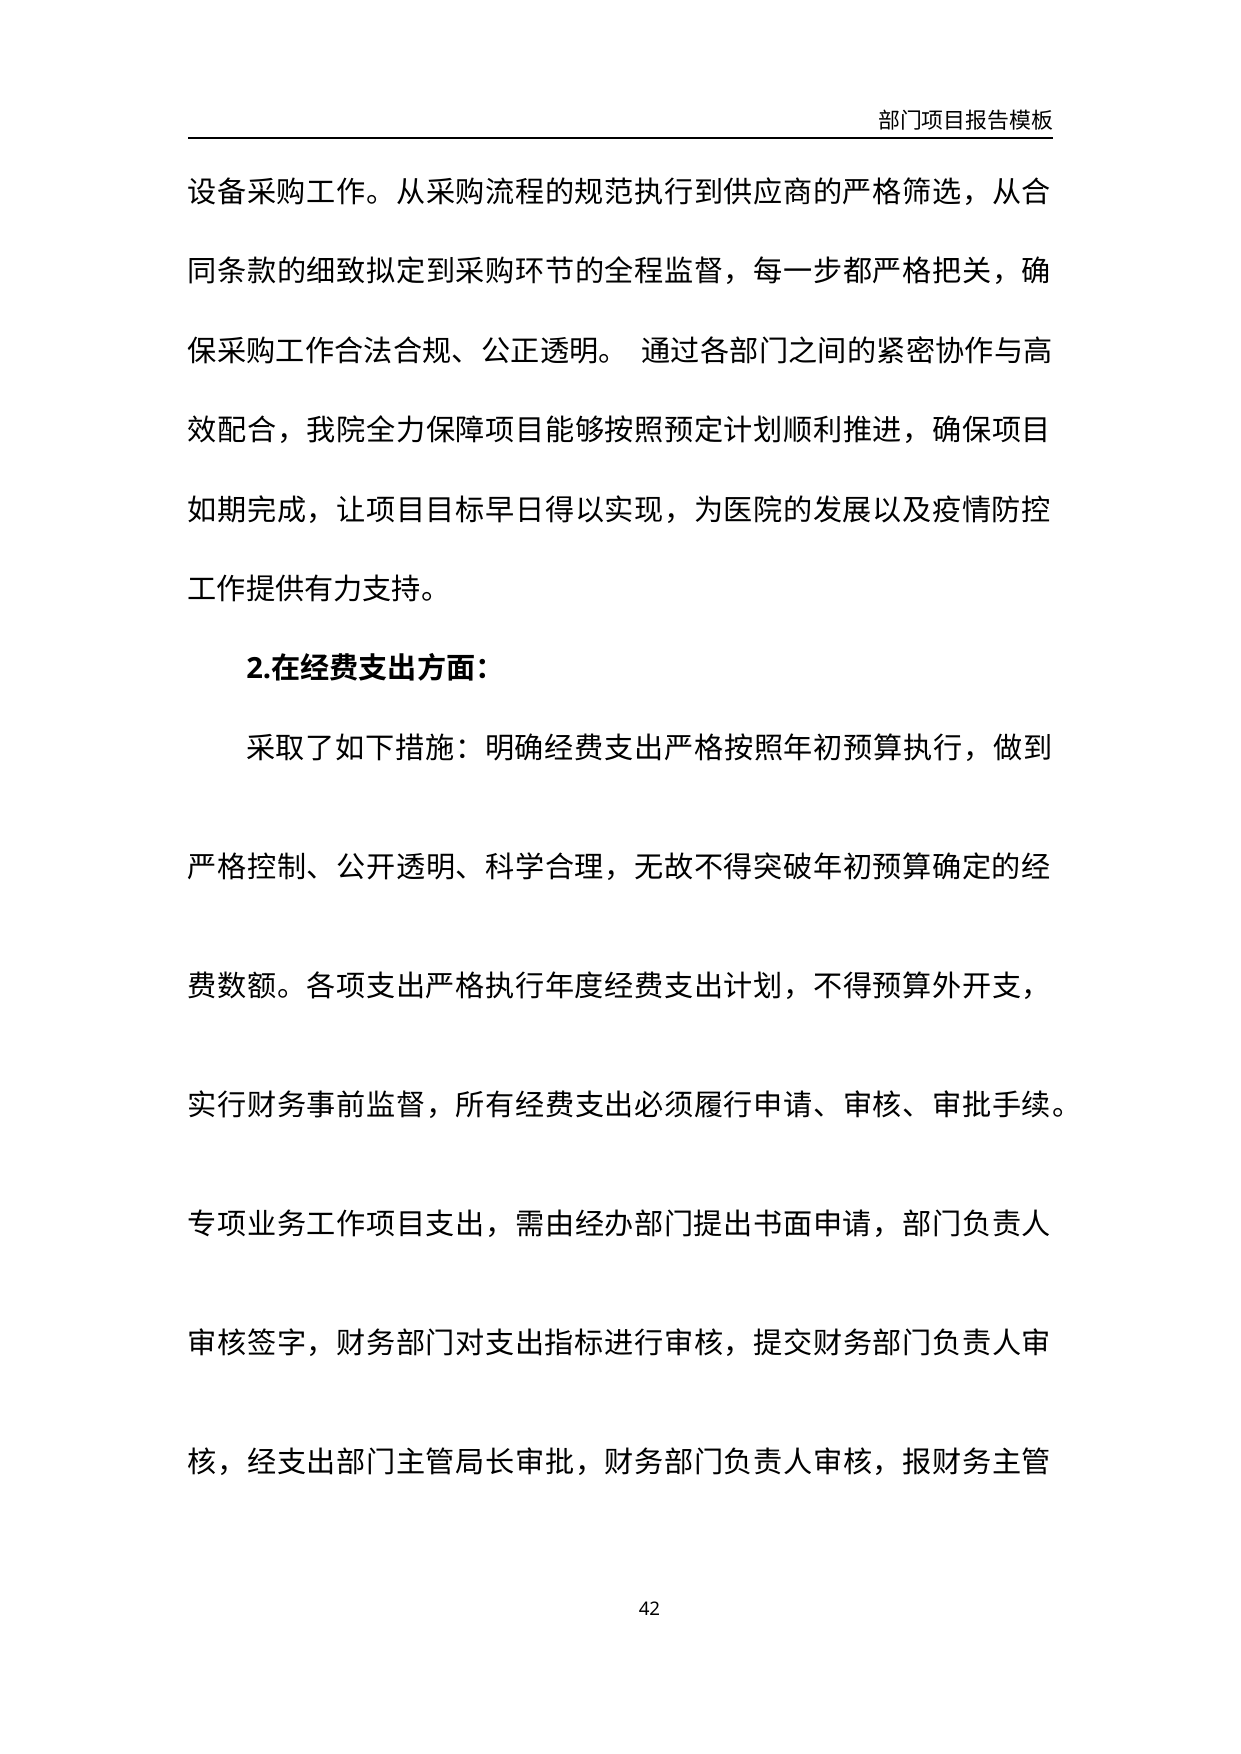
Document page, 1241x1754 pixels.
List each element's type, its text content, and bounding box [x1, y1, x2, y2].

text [187, 150, 1053, 626]
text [187, 706, 1053, 1499]
text 2.在经费支出方面： [187, 626, 1053, 706]
